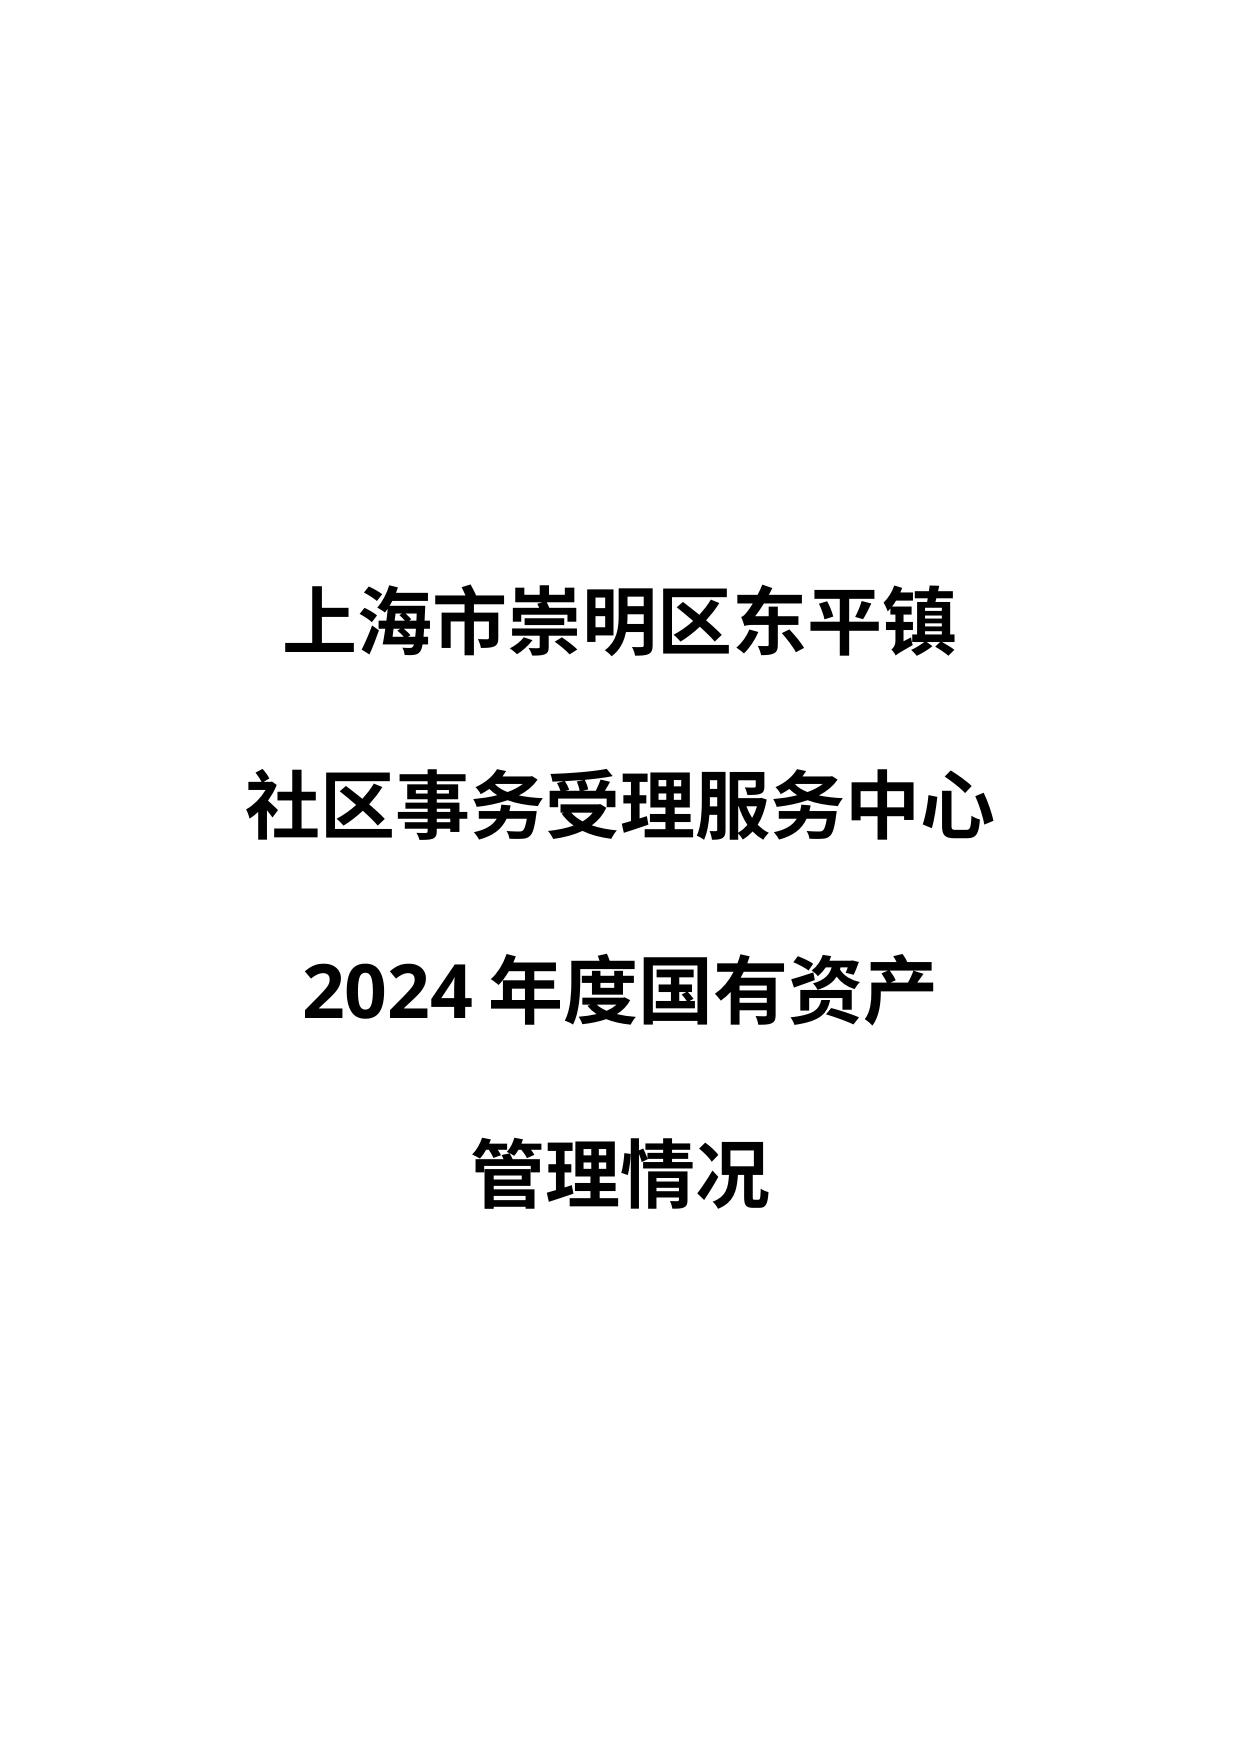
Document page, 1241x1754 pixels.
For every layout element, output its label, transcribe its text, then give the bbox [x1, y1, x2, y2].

text 2024年度国有资产 [187, 921, 1053, 1051]
text 上海市崇明区东平镇 [187, 552, 1053, 682]
text 社区事务受理服务中心 [187, 736, 1053, 866]
text 管理情况 [187, 1105, 1053, 1235]
